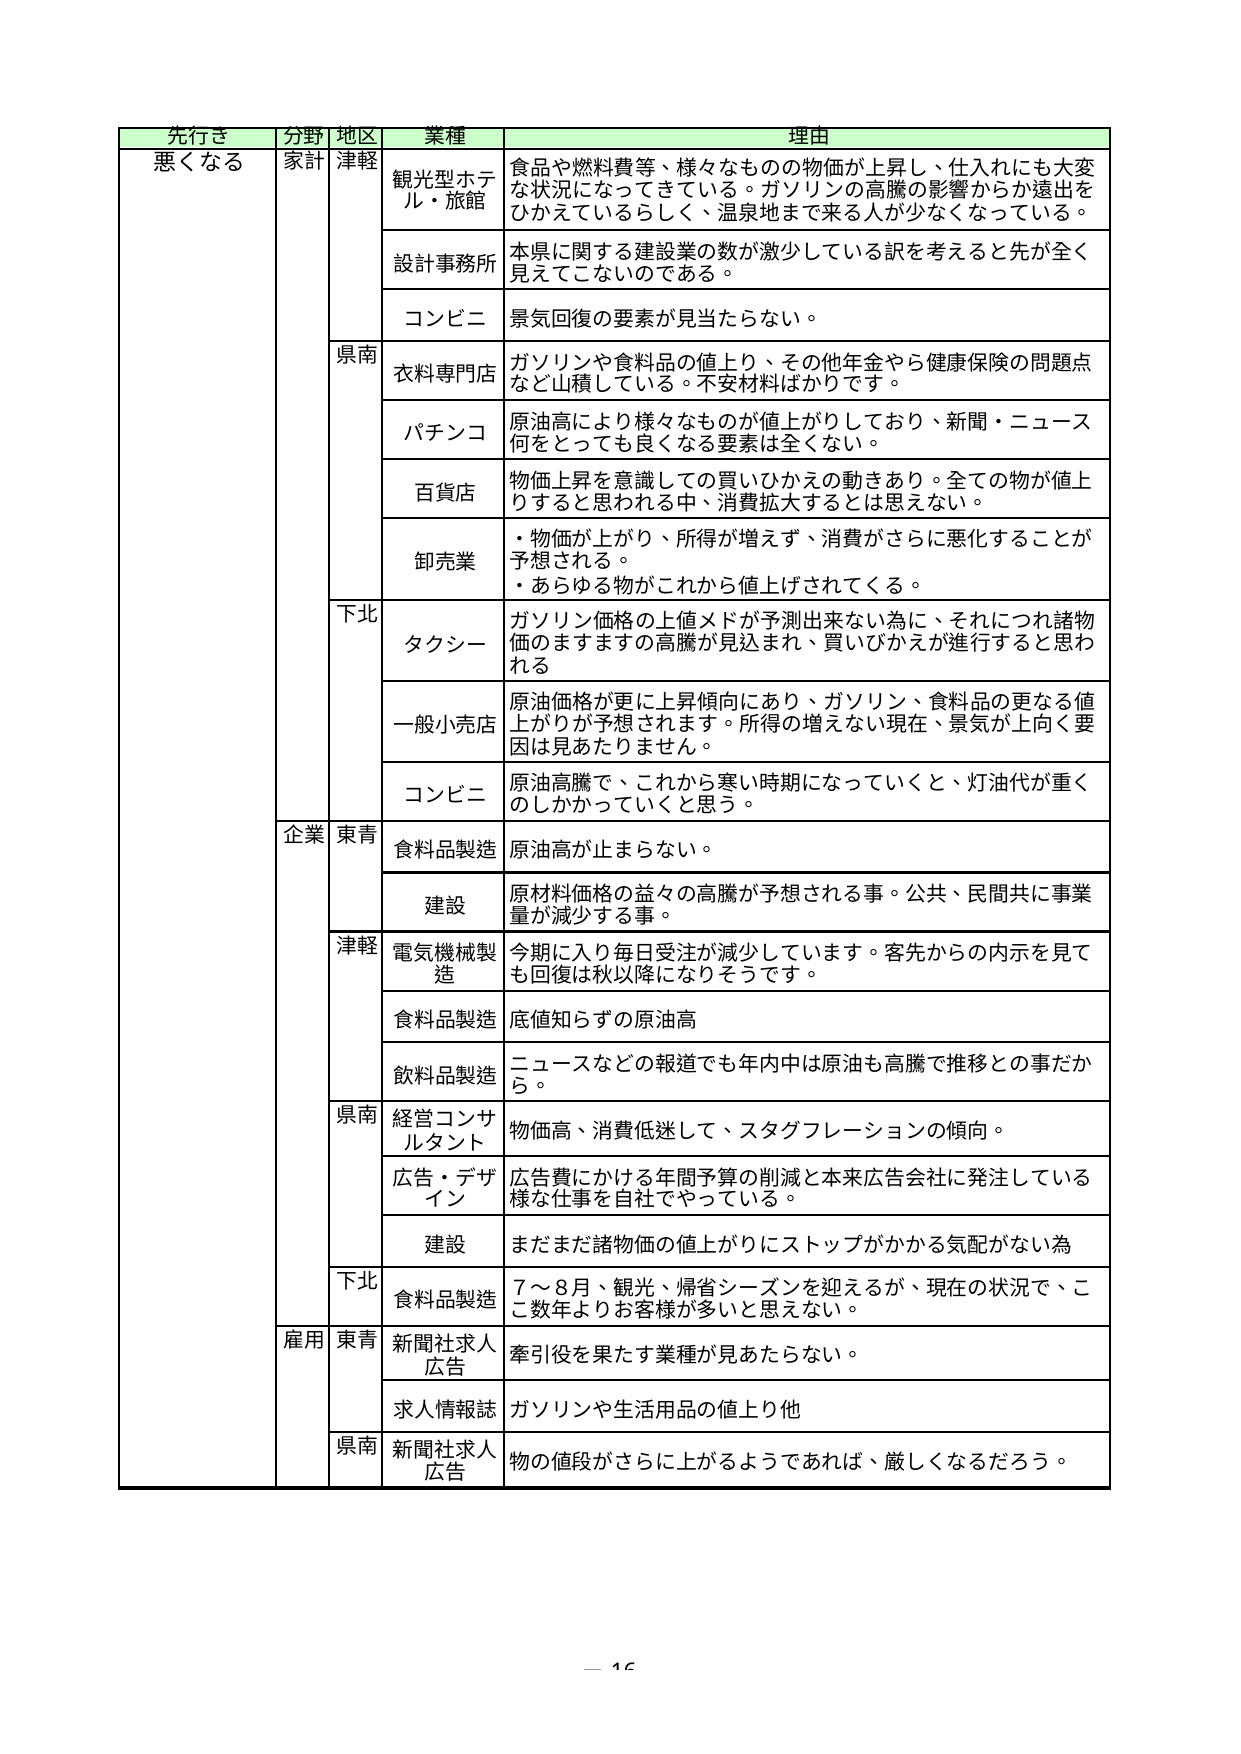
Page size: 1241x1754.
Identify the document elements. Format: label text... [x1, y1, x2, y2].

table_cell 東青 [330, 1327, 381, 1431]
table_cell 津軽 [330, 150, 381, 340]
table_cell 原油高により様々なものが値上がりしており、新聞・ニュース何をとっても良くなる要素は全くない。 [505, 401, 1109, 458]
table_header 分野 [277, 129, 328, 147]
table_cell 一般小売店 [383, 682, 503, 761]
table_cell 牽引役を果たす業種が見あたらない。 [505, 1327, 1109, 1379]
table_cell 食料品製造 [383, 822, 503, 871]
table_cell ガソリン価格の上値メドが予測出来ない為に、それにつれ諸物価のますますの高騰が見込まれ、買いびかえが進行すると思われる [505, 601, 1109, 680]
table_cell 下北 [330, 601, 381, 819]
table_cell コンビニ [383, 290, 503, 340]
table_cell パチンコ [383, 401, 503, 458]
table_cell 設計事務所 [383, 231, 503, 288]
table_cell 今期に入り毎日受注が減少しています。客先からの内示を見ても回復は秋以降になりそうです。 [505, 933, 1109, 989]
table_cell 底値知らずの原油高 [505, 992, 1109, 1041]
table_cell 経営コンサルタント [383, 1102, 503, 1155]
table_cell 県南 [330, 1102, 381, 1266]
table_cell ニュースなどの報道でも年内中は原油も高騰で推移との事だから。 [505, 1043, 1109, 1100]
table_cell 広告・デザイン [383, 1157, 503, 1214]
table_cell 百貨店 [383, 460, 503, 517]
table_cell 食料品製造 [383, 992, 503, 1041]
table_cell 原油高騰で、これから寒い時期になっていくと、灯油代が重くのしかかっていくと思う。 [505, 763, 1109, 819]
table_cell 悪くなる [120, 150, 275, 1486]
table_cell 県南 [330, 342, 381, 598]
table_cell 県南 [330, 1433, 381, 1486]
table_cell 東青 [330, 822, 381, 930]
table_header 地区 [330, 129, 381, 147]
table_cell 企業 [277, 822, 328, 1324]
table_cell 雇用 [277, 1327, 328, 1486]
table_cell 津軽 [330, 933, 381, 1100]
table_cell ガソリンや生活用品の値上り他 [505, 1381, 1109, 1431]
table_cell 新聞社求人広告 [383, 1433, 503, 1486]
table_cell 原材料価格の益々の高騰が予想される事。公共、民間共に事業量が減少する事。 [505, 874, 1109, 930]
table_cell 家計 [277, 150, 328, 819]
table_cell 物価高、消費低迷して、スタグフレーションの傾向。 [505, 1102, 1109, 1155]
table_cell 電気機械製造 [383, 933, 503, 989]
table_cell ガソリンや食料品の値上り、その他年金やら健康保険の問題点など山積している。不安材料ばかりです。 [505, 342, 1109, 399]
table_header 業種 [383, 129, 503, 147]
table_cell 建設 [383, 1216, 503, 1266]
table_cell 下北 [330, 1268, 381, 1324]
table_cell 広告費にかける年間予算の削減と本来広告会社に発注している様な仕事を自社でやっている。 [505, 1157, 1109, 1214]
table_header 先行き [120, 129, 275, 147]
table_cell 本県に関する建設業の数が激少している訳を考えると先が全く見えてこないのである。 [505, 231, 1109, 288]
table_cell 飲料品製造 [383, 1043, 503, 1100]
table_cell まだまだ諸物価の値上がりにストップがかかる気配がない為 [505, 1216, 1109, 1266]
table_cell 建設 [383, 874, 503, 930]
table_cell 食料品製造 [383, 1268, 503, 1324]
table_header 理由 [505, 129, 1109, 147]
table_cell 衣料専門店 [383, 342, 503, 399]
table_cell 卸売業 [383, 519, 503, 598]
table_cell 原油高が止まらない。 [505, 822, 1109, 871]
table_cell 物価上昇を意識しての買いひかえの動きあり。全ての物が値上りすると思われる中、消費拡大するとは思えない。 [505, 460, 1109, 517]
table_cell ７～８月、観光、帰省シーズンを迎えるが、現在の状況で、ここ数年よりお客様が多いと思えない。 [505, 1268, 1109, 1324]
table_cell コンビニ [383, 763, 503, 819]
table_cell 新聞社求人広告 [383, 1327, 503, 1379]
table_cell 物の値段がさらに上がるようであれば、厳しくなるだろう。 [505, 1433, 1109, 1486]
table_cell ・物価が上がり、所得が増えず、消費がさらに悪化することが予想される。 ・あらゆる物がこれから値上げされてくる。 [505, 519, 1109, 598]
table_cell 原油価格が更に上昇傾向にあり、ガソリン、食料品の更なる値上がりが予想されます。所得の増えない現在、景気が上向く要因は見あたりません。 [505, 682, 1109, 761]
table_cell 求人情報誌 [383, 1381, 503, 1431]
table_cell 食品や燃料費等、様々なものの物価が上昇し、仕入れにも大変な状況になってきている。ガソリンの高騰の影響からか遠出をひかえているらしく、温泉地まで来る人が少なくなっている。 [505, 150, 1109, 229]
table_cell 景気回復の要素が見当たらない。 [505, 290, 1109, 340]
table_cell タクシー [383, 601, 503, 680]
table_cell 観光型ホテル・旅館 [383, 150, 503, 229]
